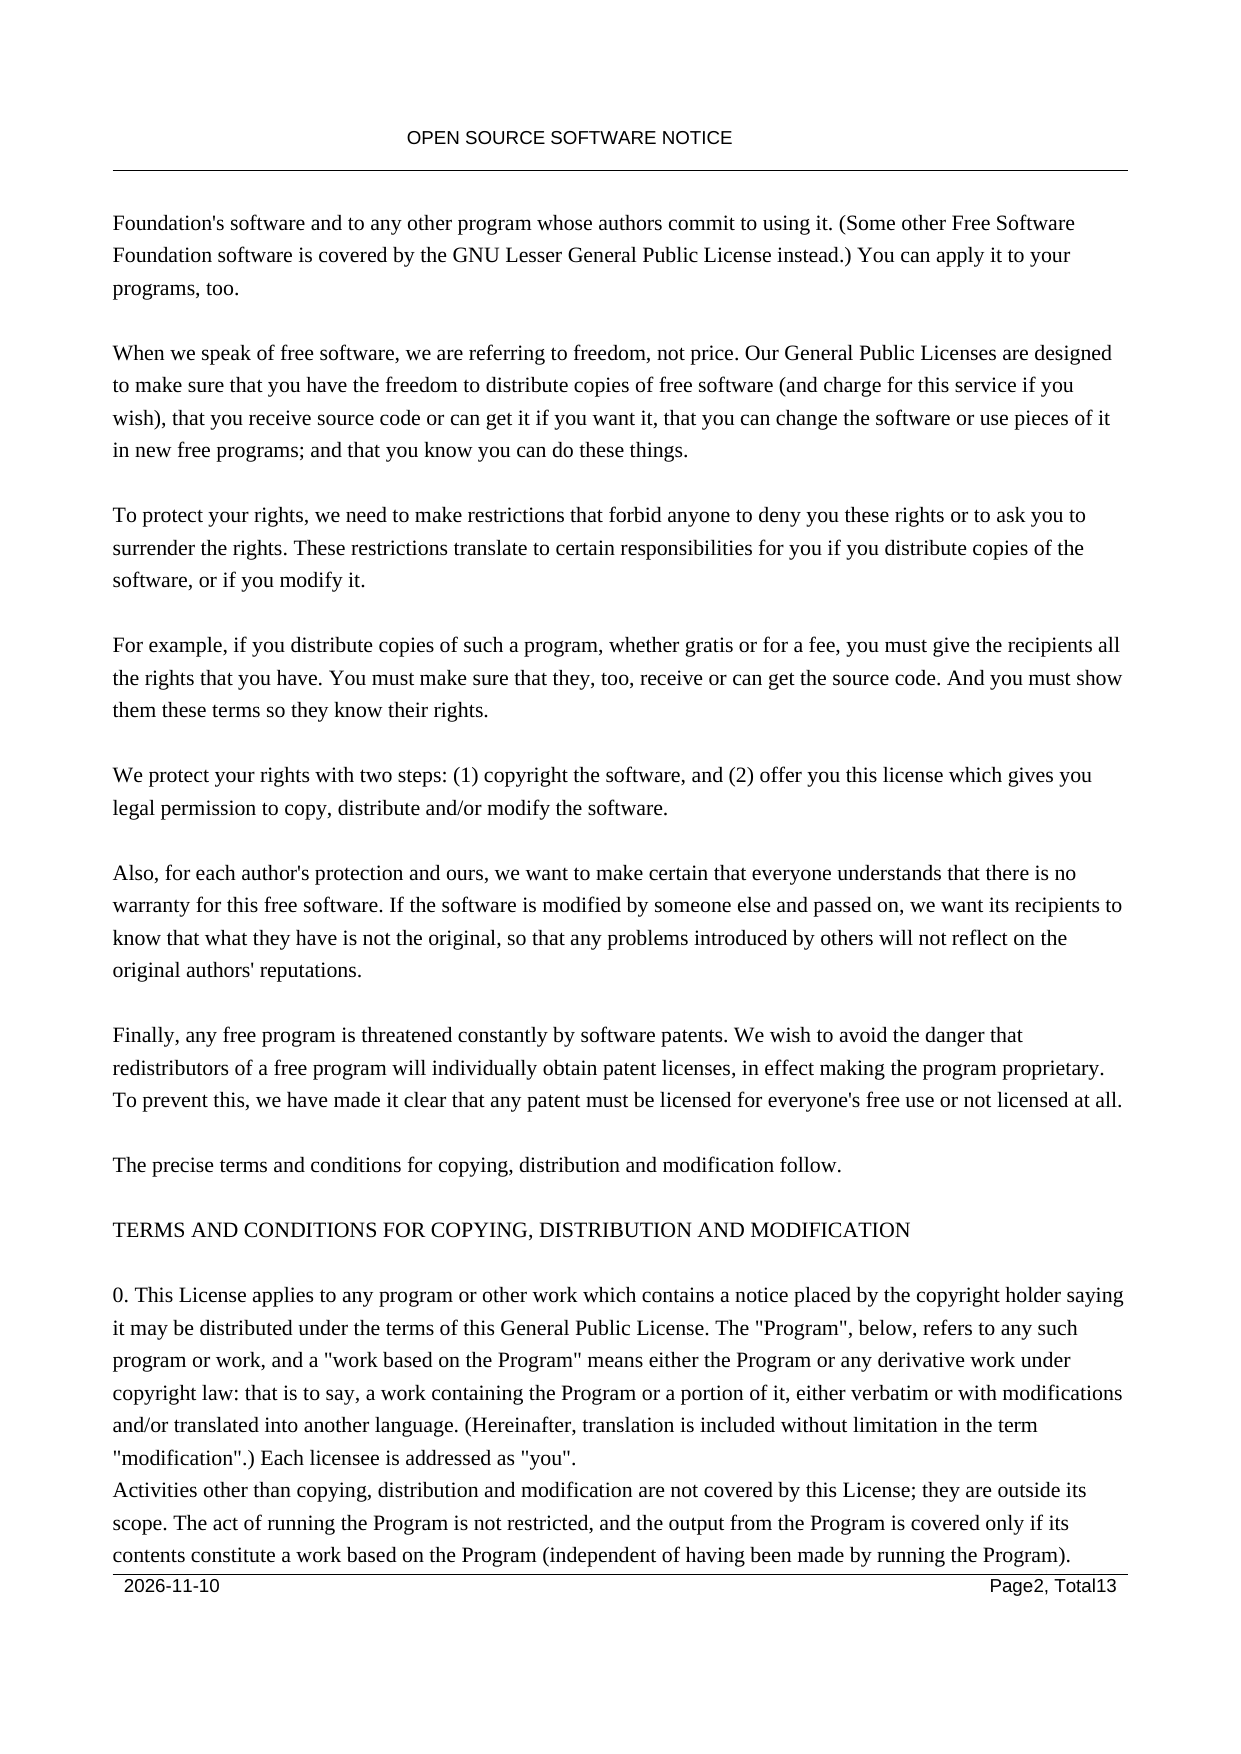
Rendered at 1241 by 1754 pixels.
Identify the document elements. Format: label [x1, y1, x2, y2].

text [112, 206, 1128, 1571]
